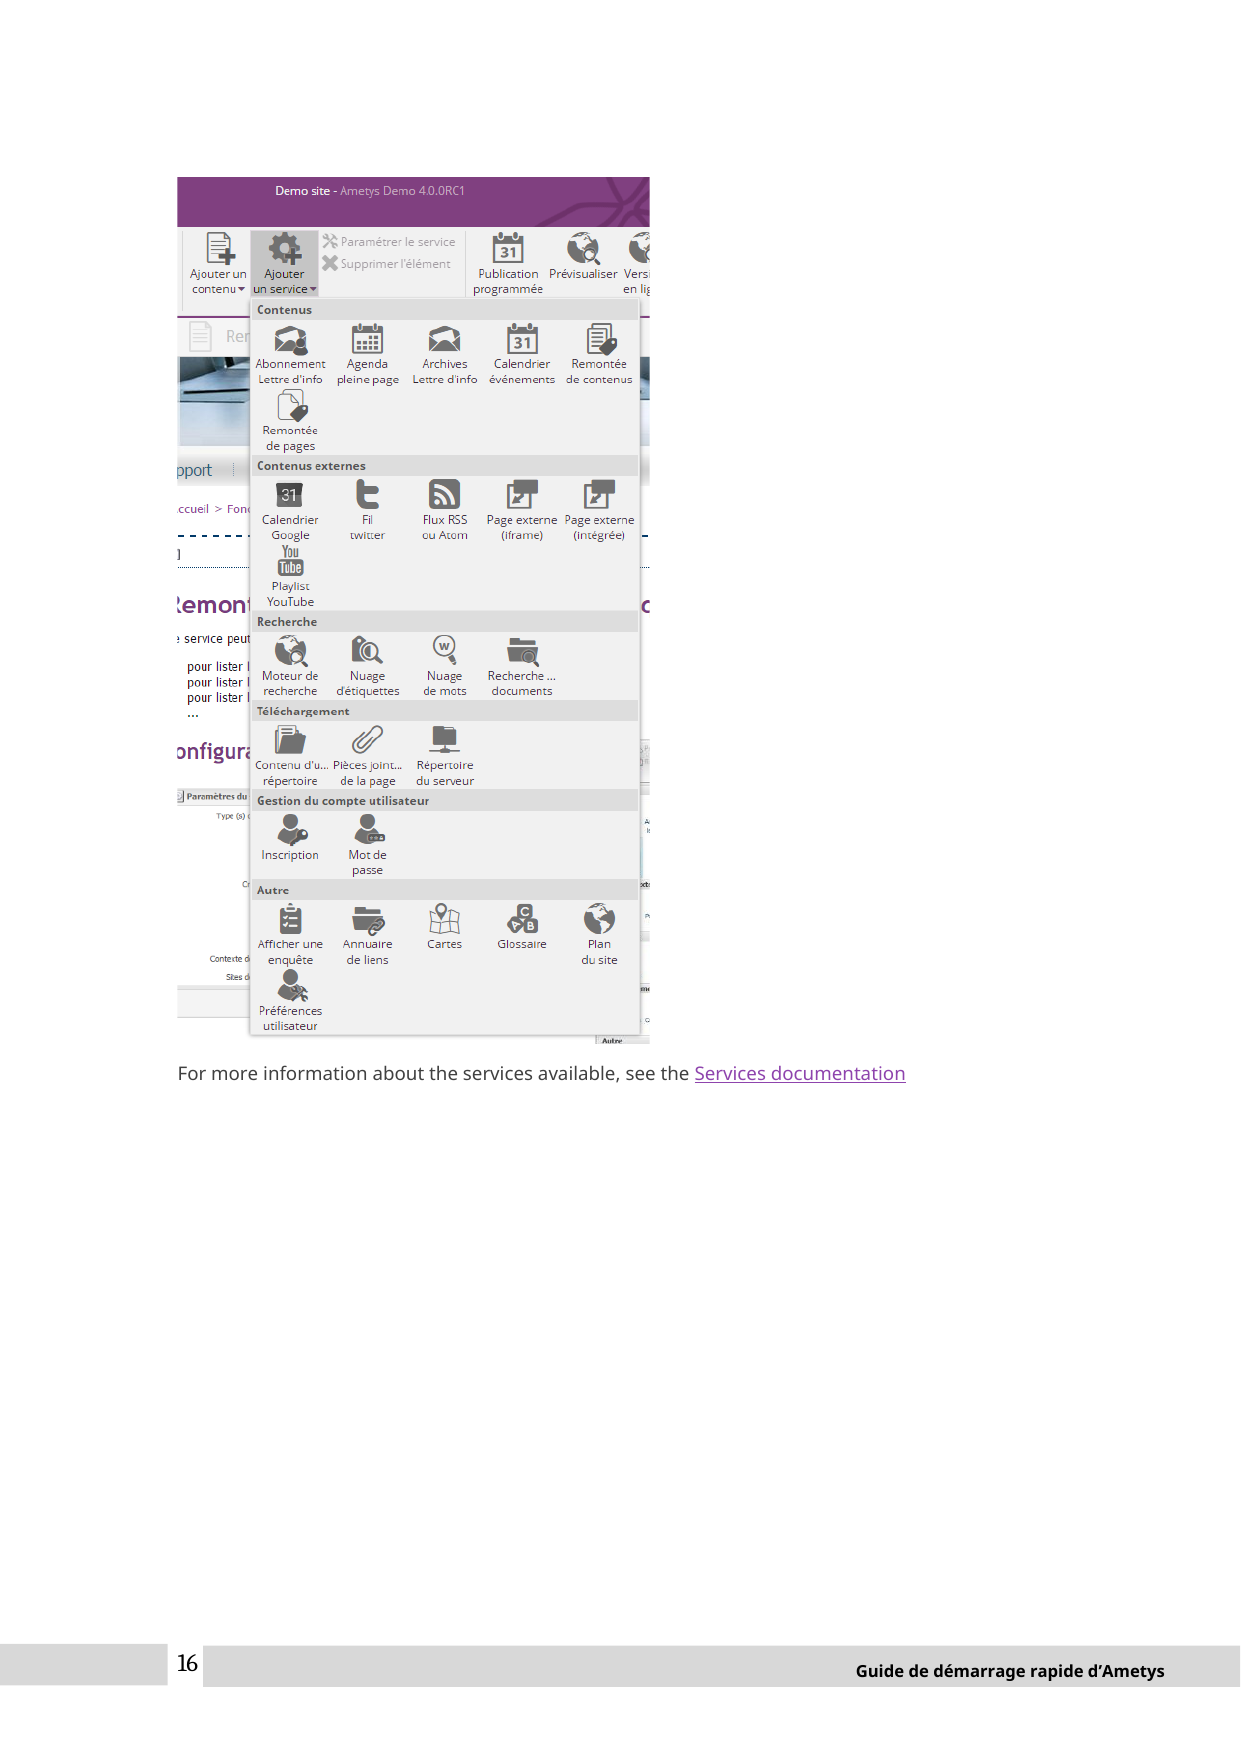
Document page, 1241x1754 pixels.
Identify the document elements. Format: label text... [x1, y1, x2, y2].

text For more information about the services available, see the Services documentation [177, 1056, 1063, 1085]
picture [177, 177, 650, 1044]
